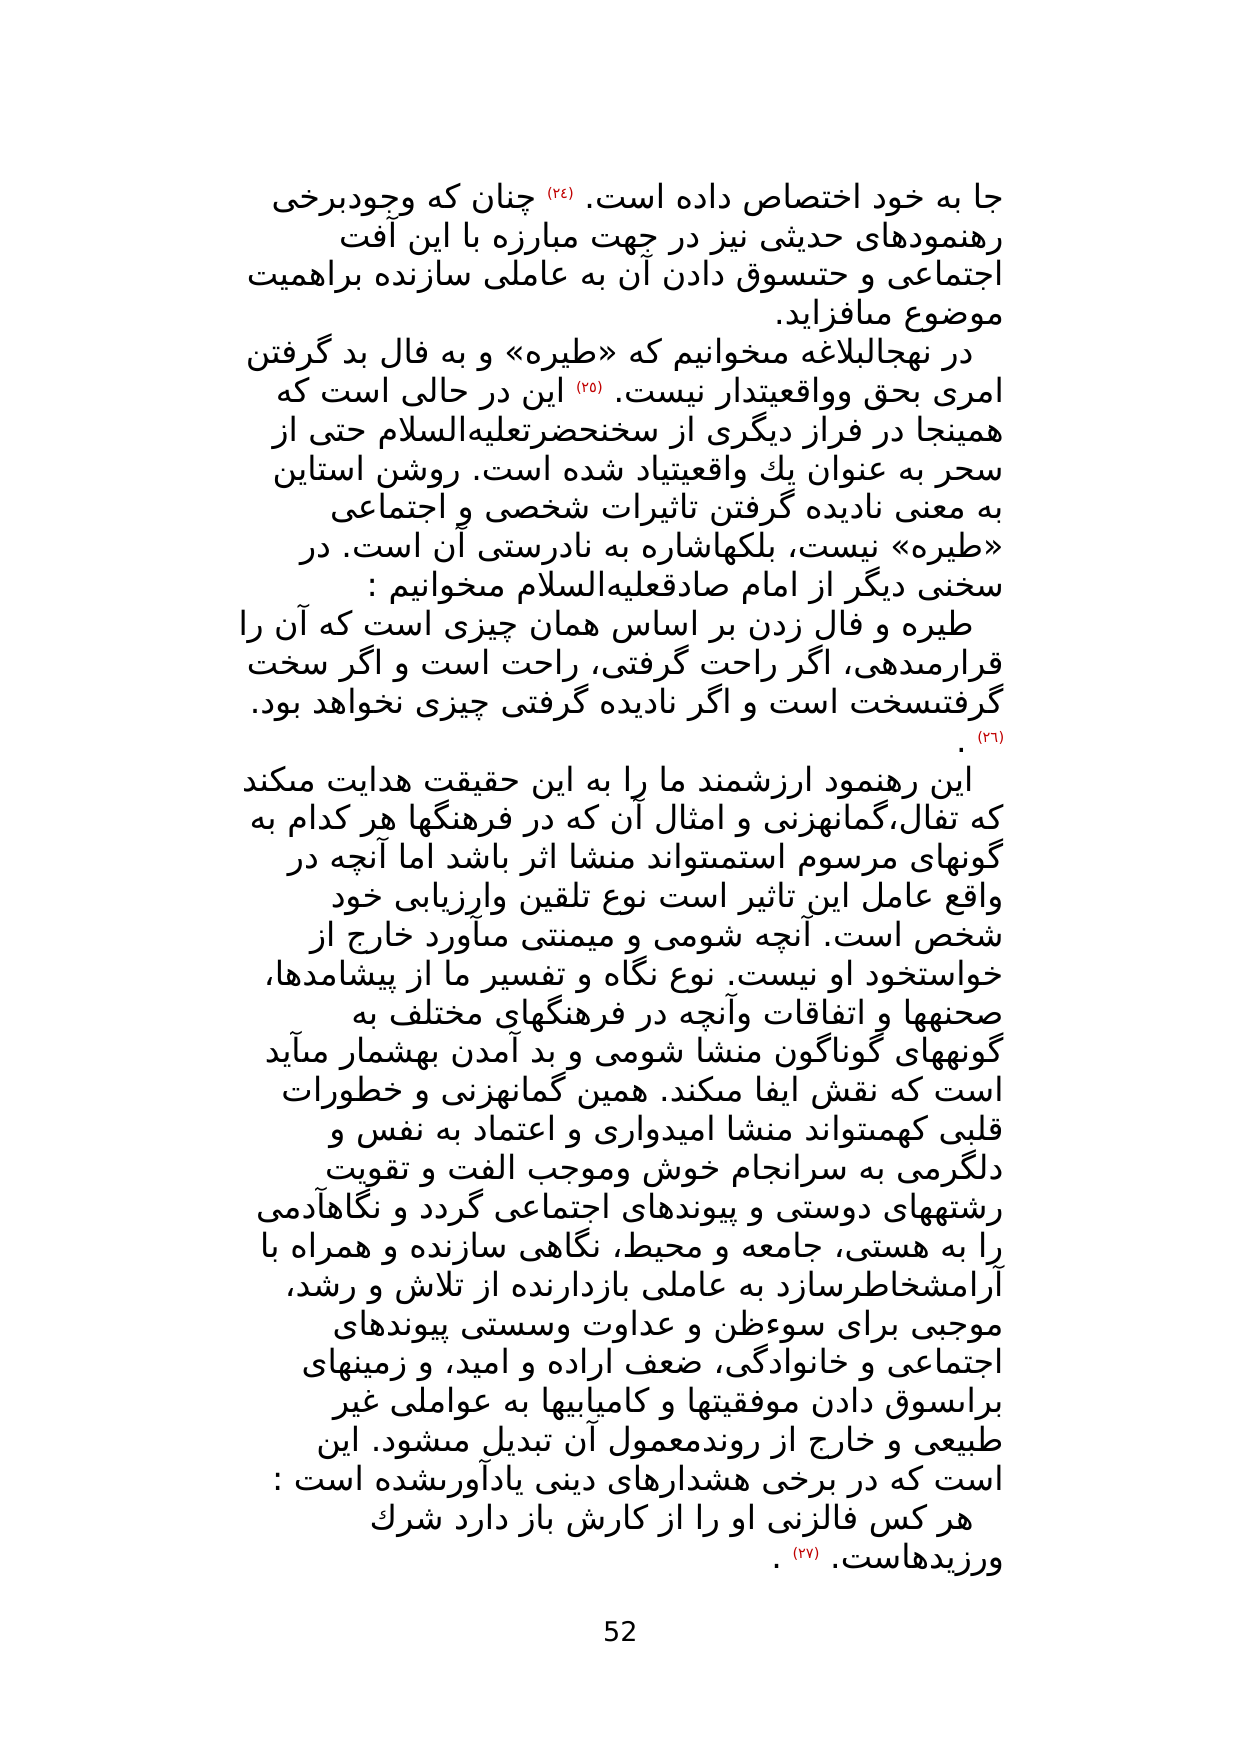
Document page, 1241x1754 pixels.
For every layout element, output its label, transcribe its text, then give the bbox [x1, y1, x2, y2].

text طيره و فال زدن بر اساس همان چيزى است كه آن را قرارمى‏دهى، اگر راحت گرفتى، راحت است و اگر سخت گرفتى‏سخت است و اگر ناديده گرفتى چيزى نخواهد بود. (٢٦) . [236, 604, 1004, 760]
text در نهج‏البلاغه مى‏خوانيم كه «طيره‏» و به فال بد گرفتن امرى بحق وواقعيت‏دار نيست. (٢٥) اين در حالى است كه همينجا در فراز ديگرى از سخن‏حضرتعليه‌السلام حتى از سحر به عنوان يك واقعيت‏ياد شده است. روشن است‏اين به معنى ناديده گرفتن تاثيرات شخصى و اجتماعى «طيره‏» نيست، بلكه‏اشاره به نادرستى آن است. در سخنى ديگر از امام صادقعليه‌السلام مى‏خوانيم : [236, 333, 1004, 604]
text اين رهنمود ارزشمند ما را به اين حقيقت هدايت مى‏كند كه تفال،گمانه‏زنى و امثال آن كه در فرهنگها هر كدام به گونه‏اى مرسوم است‏مى‏تواند منشا اثر باشد اما آنچه در واقع عامل اين تاثير است نوع تلقين وارزيابى خود شخص است. آنچه شومى و ميمنتى مى‏آورد خارج از خواست‏خود او نيست. نوع نگاه و تفسير ما از پيشامدها، صحنه‏ها و اتفاقات وآنچه در فرهنگهاى مختلف به گونه‏هاى گوناگون منشا شومى و بد آمدن به‏شمار مى‏آيد است كه نقش ايفا مى‏كند. همين گمانه‏زنى و خطورات قلبى كه‏مى‏تواند منشا اميدوارى و اعتماد به نفس و دلگرمى به سرانجام خوش وموجب الفت و تقويت رشته‏هاى دوستى و پيوندهاى اجتماعى گردد و نگاه‏آدمى را به هستى، جامعه و محيط، نگاهى سازنده و همراه با آرامش‏خاطرسازد به عاملى بازدارنده از تلاش و رشد، موجبى براى سوءظن و عداوت وسستى پيوندهاى اجتماعى و خانوادگى، ضعف اراده و اميد، و زمينه‏اى براى‏سوق دادن موفقيتها و كاميابيها به عواملى غير طبيعى و خارج از روندمعمول آن تبديل مى‏شود. اين است كه در برخى هشدارهاى دينى يادآورى‏شده است : [236, 760, 1004, 1498]
text هر كس فال‏زنى او را از كارش باز دارد شرك ورزيده‏است. (٢٧) . [236, 1498, 1004, 1576]
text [236, 177, 1004, 333]
